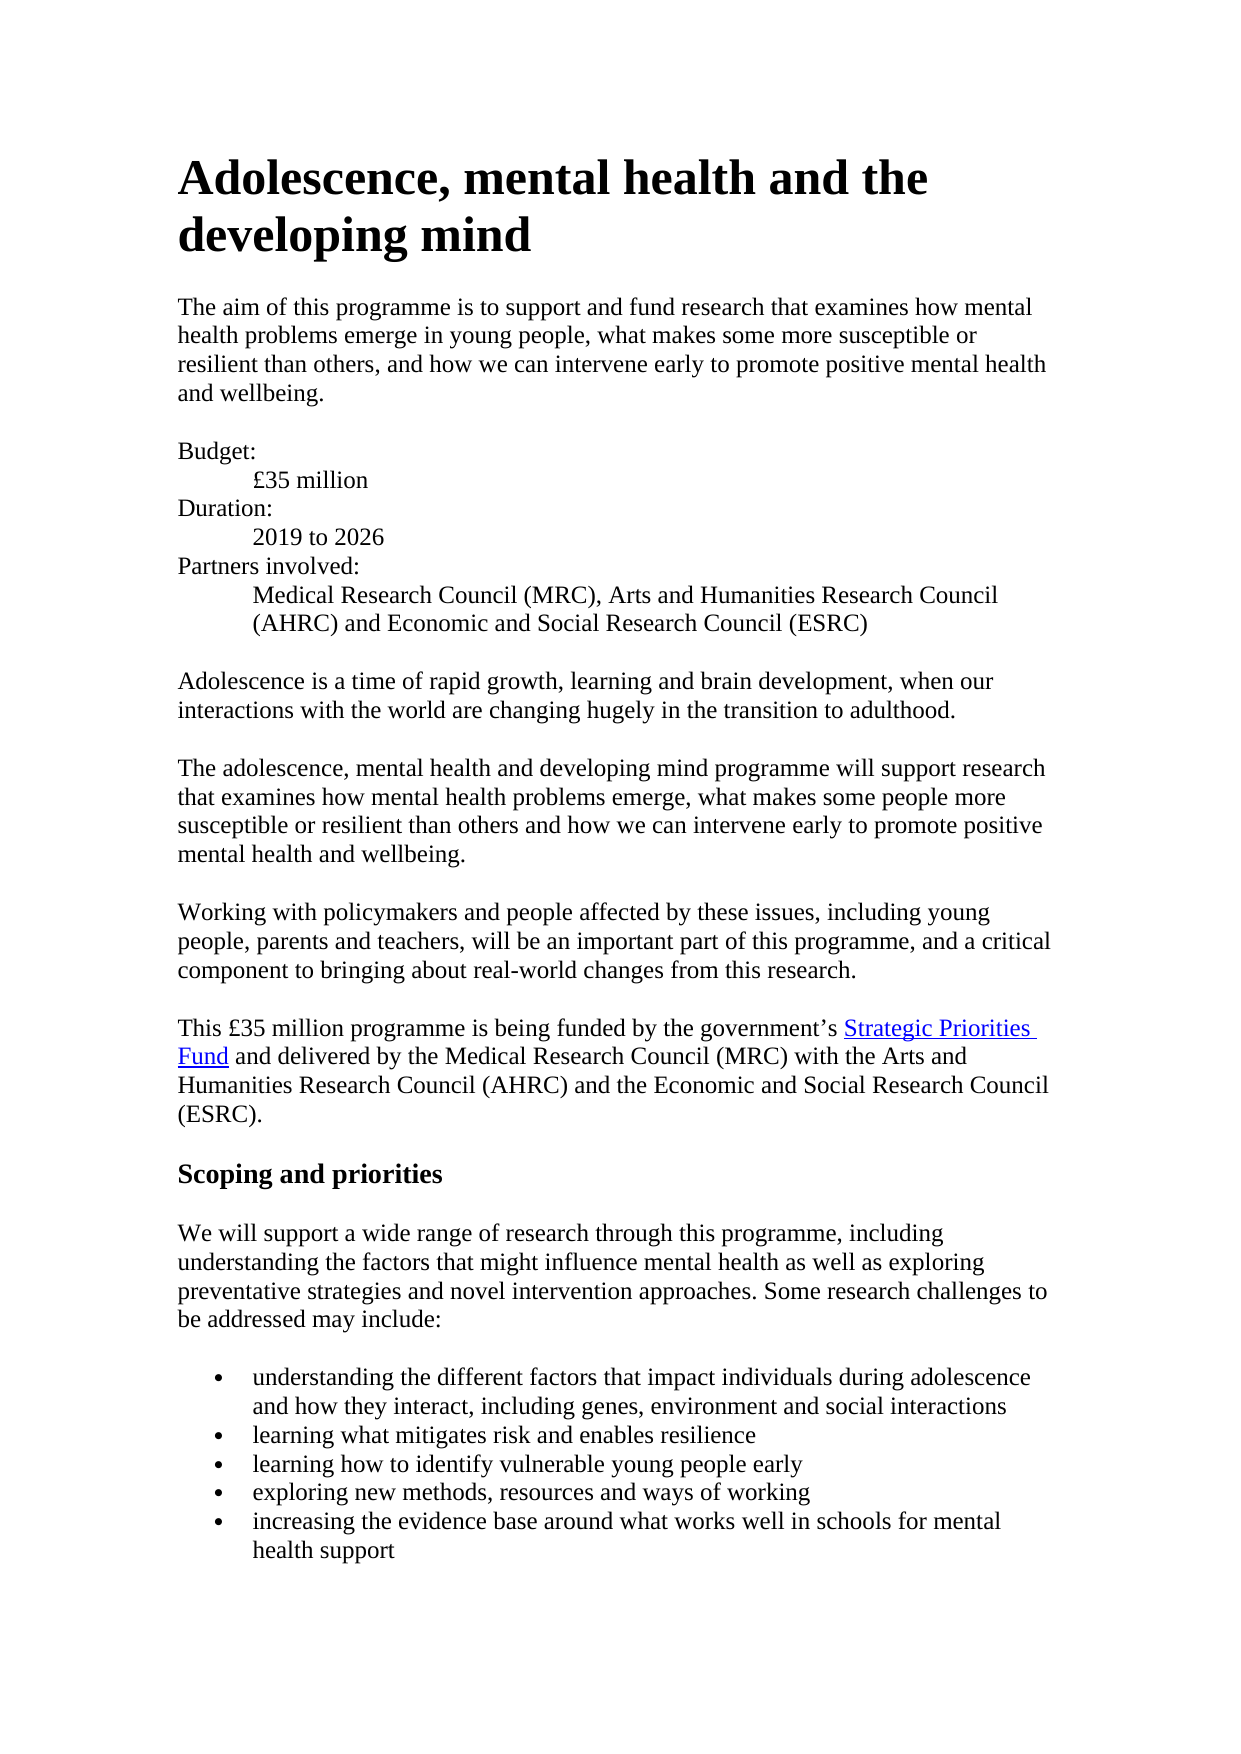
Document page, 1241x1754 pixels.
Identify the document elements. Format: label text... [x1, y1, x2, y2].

text Adolescence is a time of rapid growth, learning and brain development, when our interactions with the world are changing hugely in the transition to adulthood. [177, 666, 1063, 724]
list understanding the different factors that impact individuals during adolescence and how they interact, including genes, environment and social interactions [215, 1362, 1063, 1420]
text We will support a wide range of research through this programme, including understanding the factors that might influence mental health as well as exploring preventative strategies and novel intervention approaches. Some research challenges to be addressed may include: [177, 1218, 1063, 1333]
text Adolescence, mental health and the developing mind [177, 148, 1063, 263]
text Working with policymakers and people affected by these issues, including young people, parents and teachers, will be an important part of this programme, and a critical component to bringing about real-world changes from this research. [177, 897, 1063, 983]
list exploring new methods, resources and ways of working [215, 1477, 1063, 1506]
text The adolescence, mental health and developing mind programme will support research that examines how mental health problems emerge, what makes some people more susceptible or resilient than others and how we can intervene early to promote positive mental health and wellbeing. [177, 753, 1063, 868]
text Budget: [177, 436, 1063, 465]
list increasing the evidence base around what works well in schools for mental health support [215, 1506, 1063, 1564]
text £35 million [252, 465, 1063, 493]
text Partners involved: [177, 551, 1063, 580]
list learning how to identify vulnerable young people early [215, 1449, 1063, 1477]
text This £35 million programme is being funded by the government’s Strategic Priorities Fund and delivered by the Medical Research Council (MRC) with the Arts and Humanities Research Council (AHRC) and the Economic and Social Research Council (ESRC). [177, 1013, 1063, 1128]
list learning what mitigates risk and enables resilience [215, 1420, 1063, 1449]
text The aim of this programme is to support and fund research that examines how mental health problems emerge in young people, what makes some more susceptible or resilient than others, and how we can intervene early to promote positive mental health and wellbeing. [177, 292, 1063, 407]
text Duration: [177, 493, 1063, 522]
text Scoping and priorities [177, 1157, 1063, 1189]
text Medical Research Council (MRC), Arts and Humanities Research Council (AHRC) and Economic and Social Research Council (ESRC) [252, 580, 1063, 637]
text 2019 to 2026 [252, 522, 1063, 551]
